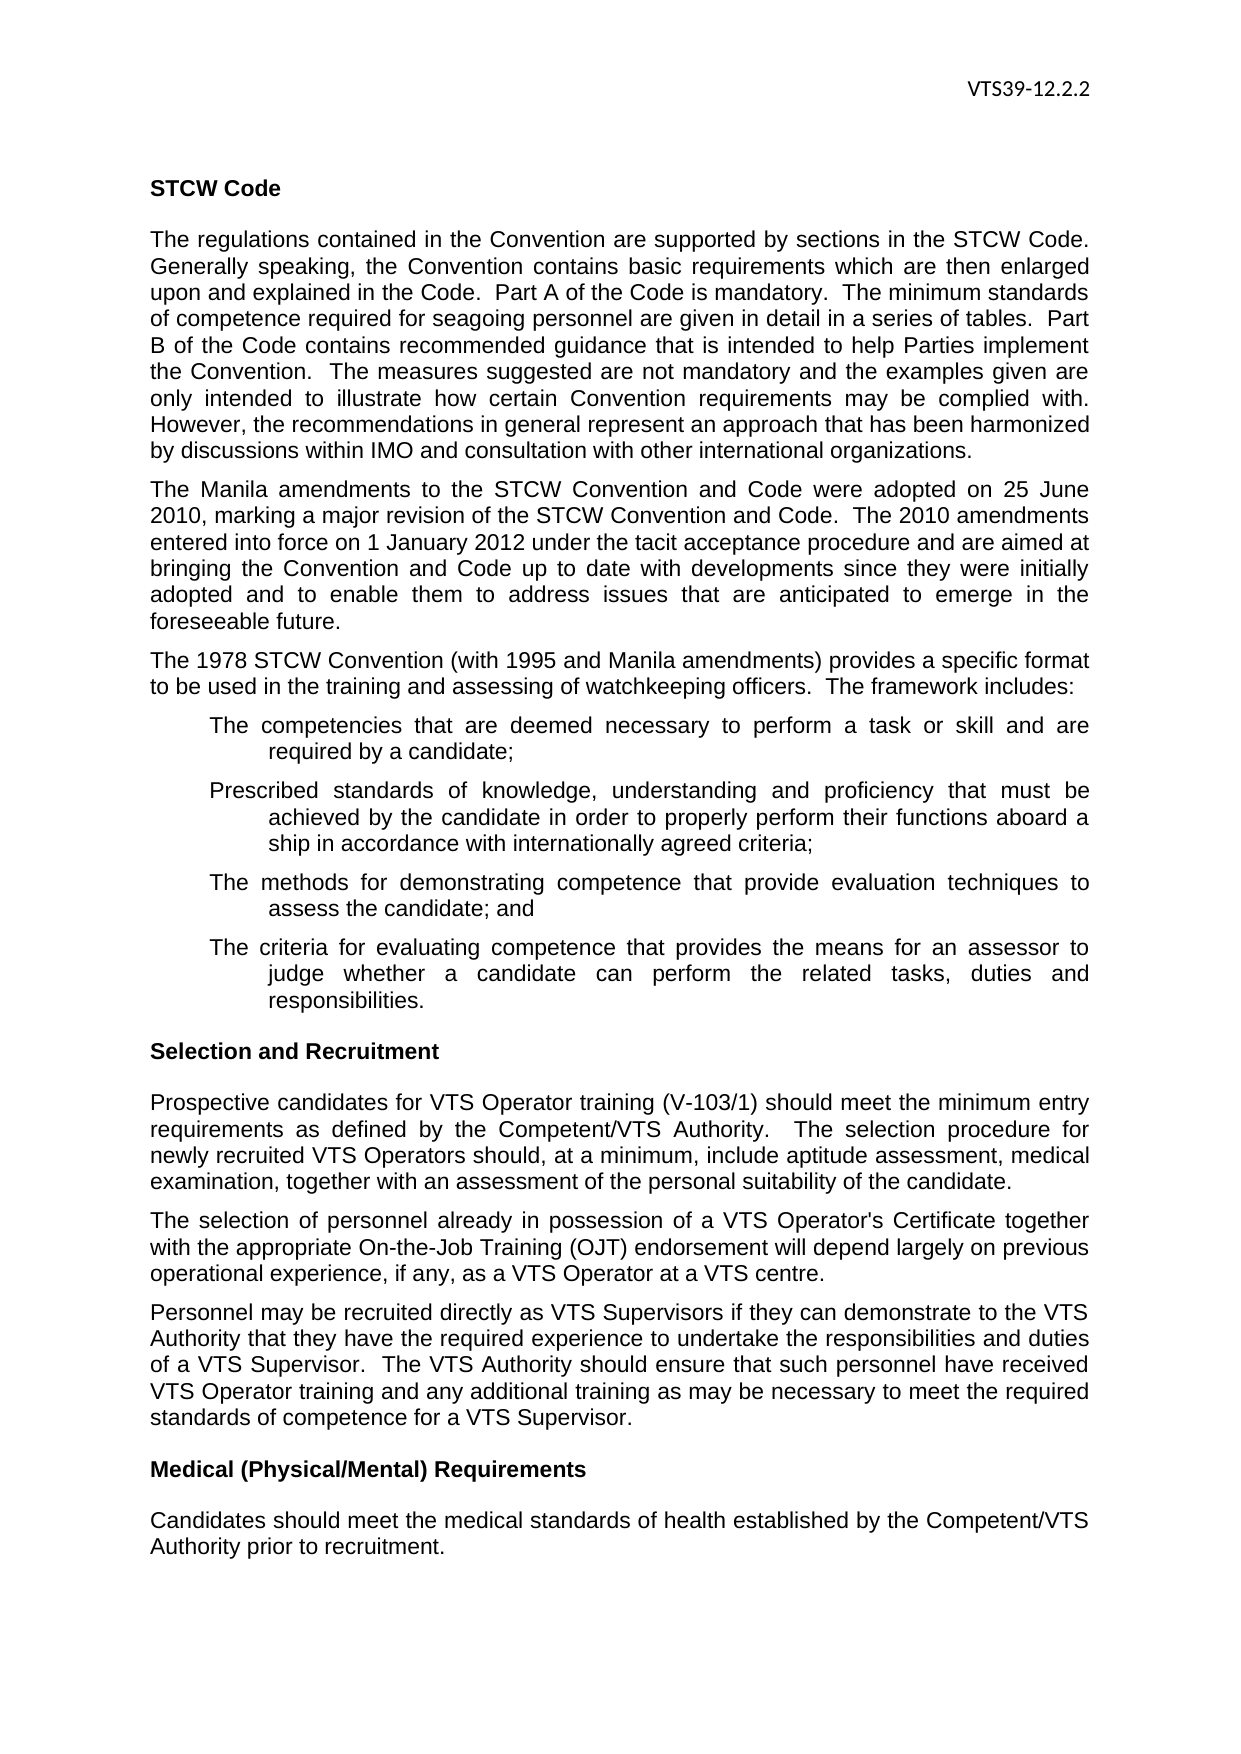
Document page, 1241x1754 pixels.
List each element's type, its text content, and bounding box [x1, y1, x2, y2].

text The regulations contained in the Convention are supported by sections in the STCW Code. Generally speaking, the Convention contains basic requirements which are then enlarged upon and explained in the Code. Part A of the Code is mandatory. The minimum standards of competence required for seagoing personnel are given in detail in a series of tables. Part B of the Code contains recommended guidance that is intended to help Parties implement the Convention. The measures suggested are not mandatory and the examples given are only intended to illustrate how certain Convention requirements may be complied with. However, the recommendations in general represent an approach that has been harmonized by discussions within IMO and consultation with other international organizations. [150, 226, 1090, 463]
text Prescribed standards of knowledge, understanding and proficiency that must be achieved by the candidate in order to properly perform their functions aboard a ship in accordance with internationally agreed criteria; [209, 777, 1090, 856]
text The selection of personnel already in possession of a VTS Operator's Certificate together with the appropriate On-the-Job Training (OJT) endorsement will depend largely on previous operational experience, if any, as a VTS Operator at a VTS centre. [150, 1207, 1090, 1286]
list Medical (Physical/Mental) Requirements [150, 1456, 1090, 1482]
text Candidates should meet the medical standards of health established by the Competent/VTS Authority prior to recruitment. [150, 1507, 1090, 1559]
text The criteria for evaluating competence that provides the means for an assessor to judge whether a candidate can perform the related tasks, duties and responsibilities. [209, 934, 1090, 1013]
list STCW Code [150, 175, 1090, 201]
text The competencies that are deemed necessary to perform a task or skill and are required by a candidate; [209, 712, 1090, 764]
text The Manila amendments to the STCW Convention and Code were adopted on 25 June 2010, marking a major revision of the STCW Convention and Code. The 2010 amendments entered into force on 1 January 2012 under the tacit acceptance procedure and are aimed at bringing the Convention and Code up to date with developments since they were initially adopted and to enable them to address issues that are anticipated to emerge in the foreseeable future. [150, 476, 1090, 634]
text The 1978 STCW Convention (with 1995 and Manila amendments) provides a specific format to be used in the training and assessing of watchkeeping officers. The framework includes: [150, 647, 1090, 699]
list Selection and Recruitment [150, 1038, 1090, 1064]
text The methods for demonstrating competence that provide evaluation techniques to assess the candidate; and [209, 869, 1090, 921]
text Prospective candidates for VTS Operator training (V-103/1) should meet the minimum entry requirements as defined by the Competent/VTS Authority. The selection procedure for newly recruited VTS Operators should, at a minimum, include aptitude assessment, medical examination, together with an assessment of the personal suitability of the candidate. [150, 1089, 1090, 1195]
text Personnel may be recruited directly as VTS Supervisors if they can demonstrate to the VTS Authority that they have the required experience to undertake the responsibilities and duties of a VTS Supervisor. The VTS Authority should ensure that such personnel have received VTS Operator training and any additional training as may be necessary to meet the required standards of competence for a VTS Supervisor. [150, 1299, 1090, 1431]
